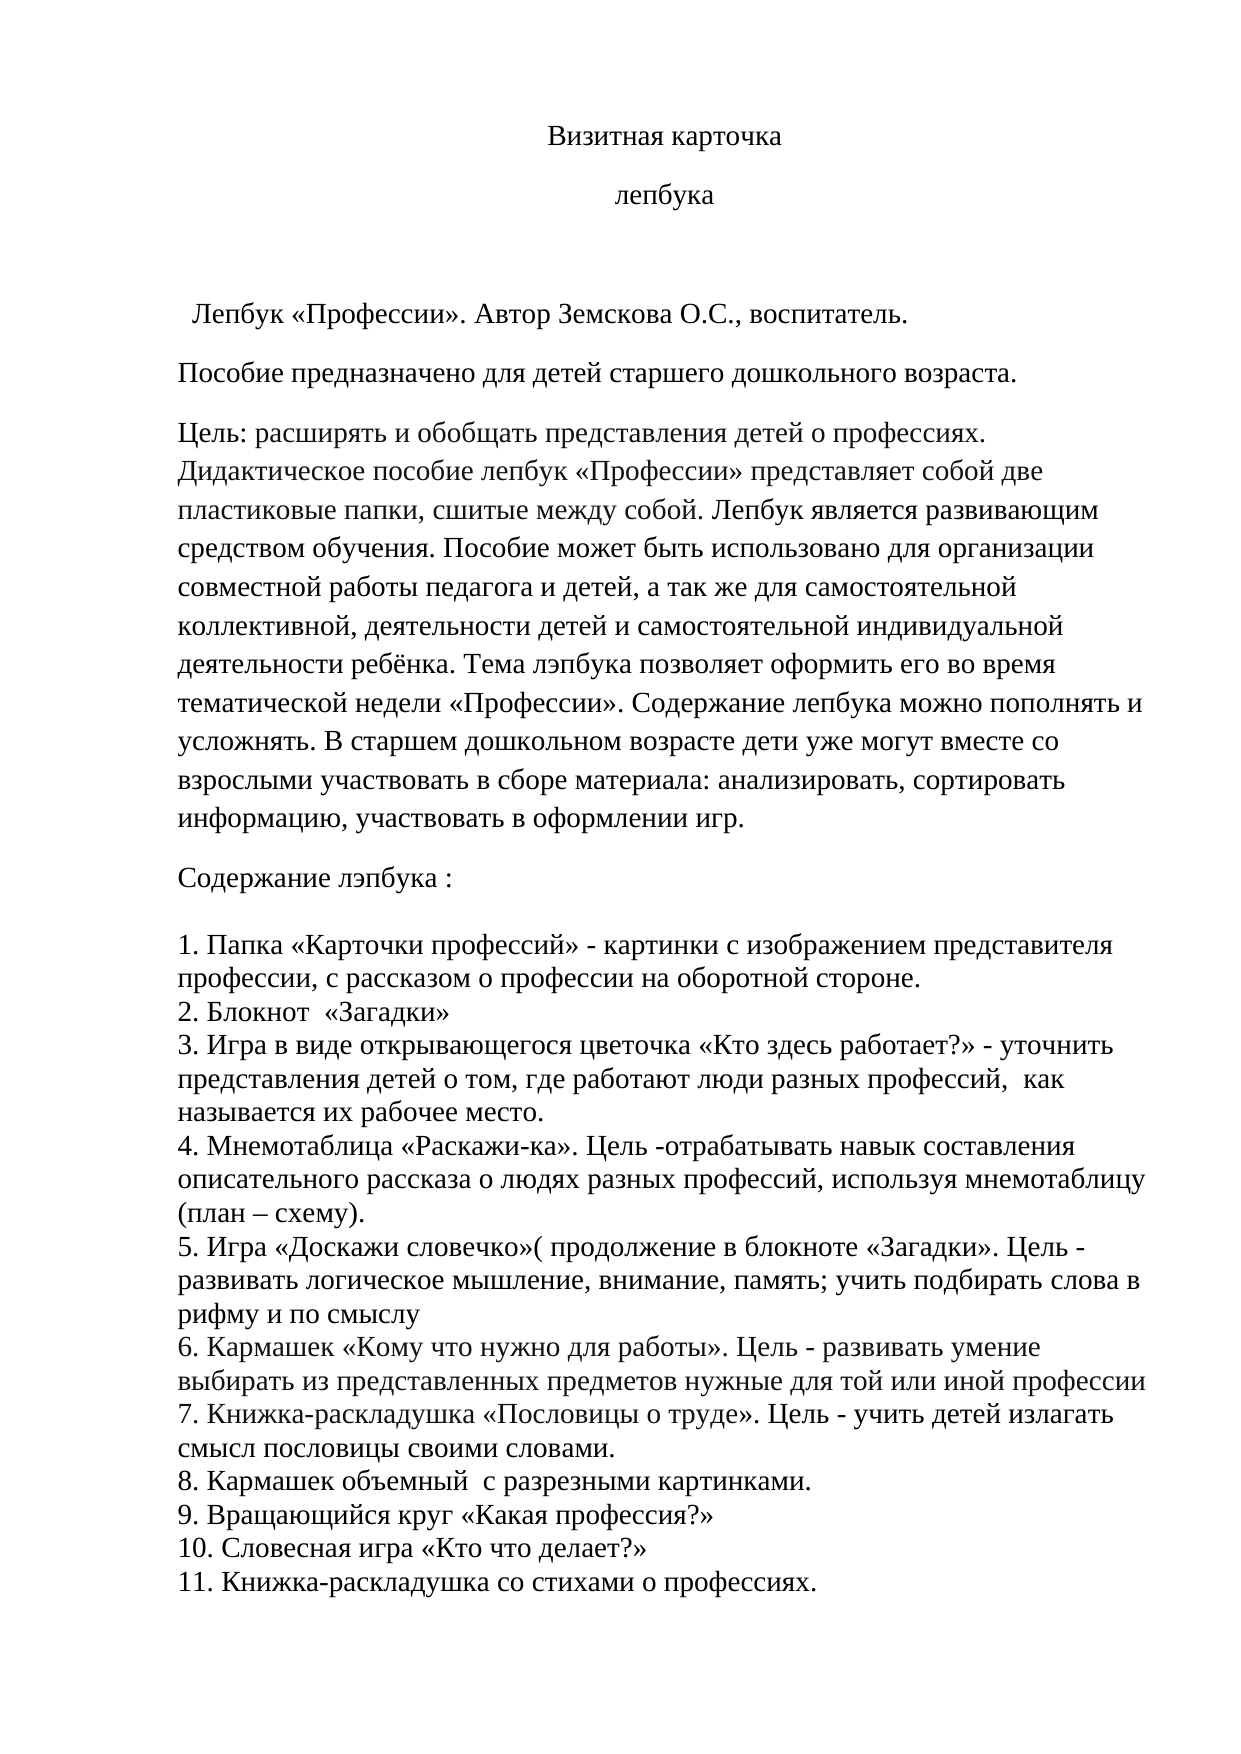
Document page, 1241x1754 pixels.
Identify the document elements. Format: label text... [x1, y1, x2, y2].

text 2. Блокнот «Загадки» [177, 994, 1152, 1027]
text 8. Кармашек объемный с разрезными картинками. [177, 1463, 1152, 1497]
text 9. Вращающийся круг «Какая профессия?» [177, 1497, 1152, 1531]
text Содержание лэпбука : [177, 860, 1152, 893]
text 1. Папка «Карточки профессий» - картинки с изображением представителя профессии, с рассказом о профессии на оборотной стороне. [177, 927, 1152, 994]
text 10. Словесная игра «Кто что делает?» [177, 1531, 1152, 1564]
text Лепбук «Профессии». Автор Земскова О.С., воспитатель. [177, 296, 1152, 330]
text Пособие предназначено для детей старшего дошкольного возраста. [177, 356, 1152, 389]
text 4. Мнемотаблица «Раскажи-ка». Цель -отрабатывать навык составления описательного рассказа о людях разных профессий, используя мнемотаблицу (план – схему). [177, 1128, 1152, 1229]
text 3. Игра в виде открывающегося цветочка «Кто здесь работает?» - уточнить представления детей о том, где работают люди разных профессий, как называется их рабочее место. [177, 1027, 1152, 1128]
text 5. Игра «Доскажи словечко»( продолжение в блокноте «Загадки». Цель -развивать логическое мышление, внимание, память; учить подбирать слова в рифму и по смыслу [177, 1229, 1152, 1329]
text 11. Книжка-раскладушка со стихами о профессиях. [177, 1564, 1152, 1598]
text Визитная карточка [177, 118, 1152, 152]
text Цель: расширять и обобщать представления детей о профессиях. Дидактическое пособие лепбук «Профессии» представляет собой две пластиковые папки, сшитые между собой. Лепбук является развивающим средством обучения. Пособие может быть использовано для организации совместной работы педагога и детей, а так же для самостоятельной коллективной, деятельности детей и самостоятельной индивидуальной деятельности ребёнка. Тема лэпбука позволяет оформить его во время тематической недели «Профессии». Содержание лепбука можно пополнять и усложнять. В старшем дошкольном возрасте дети уже могут вместе со взрослыми участвовать в сборе материала: анализировать, сортировать информацию, участвовать в оформлении игр. [177, 415, 1152, 834]
text 7. Книжка-раскладушка «Пословицы о труде». Цель - учить детей излагать смысл пословицы своими словами. [177, 1396, 1152, 1463]
text 6. Кармашек «Кому что нужно для работы». Цель - развивать умение выбирать из представленных предметов нужные для той или иной профессии [177, 1329, 1152, 1396]
text лепбука [177, 177, 1152, 211]
